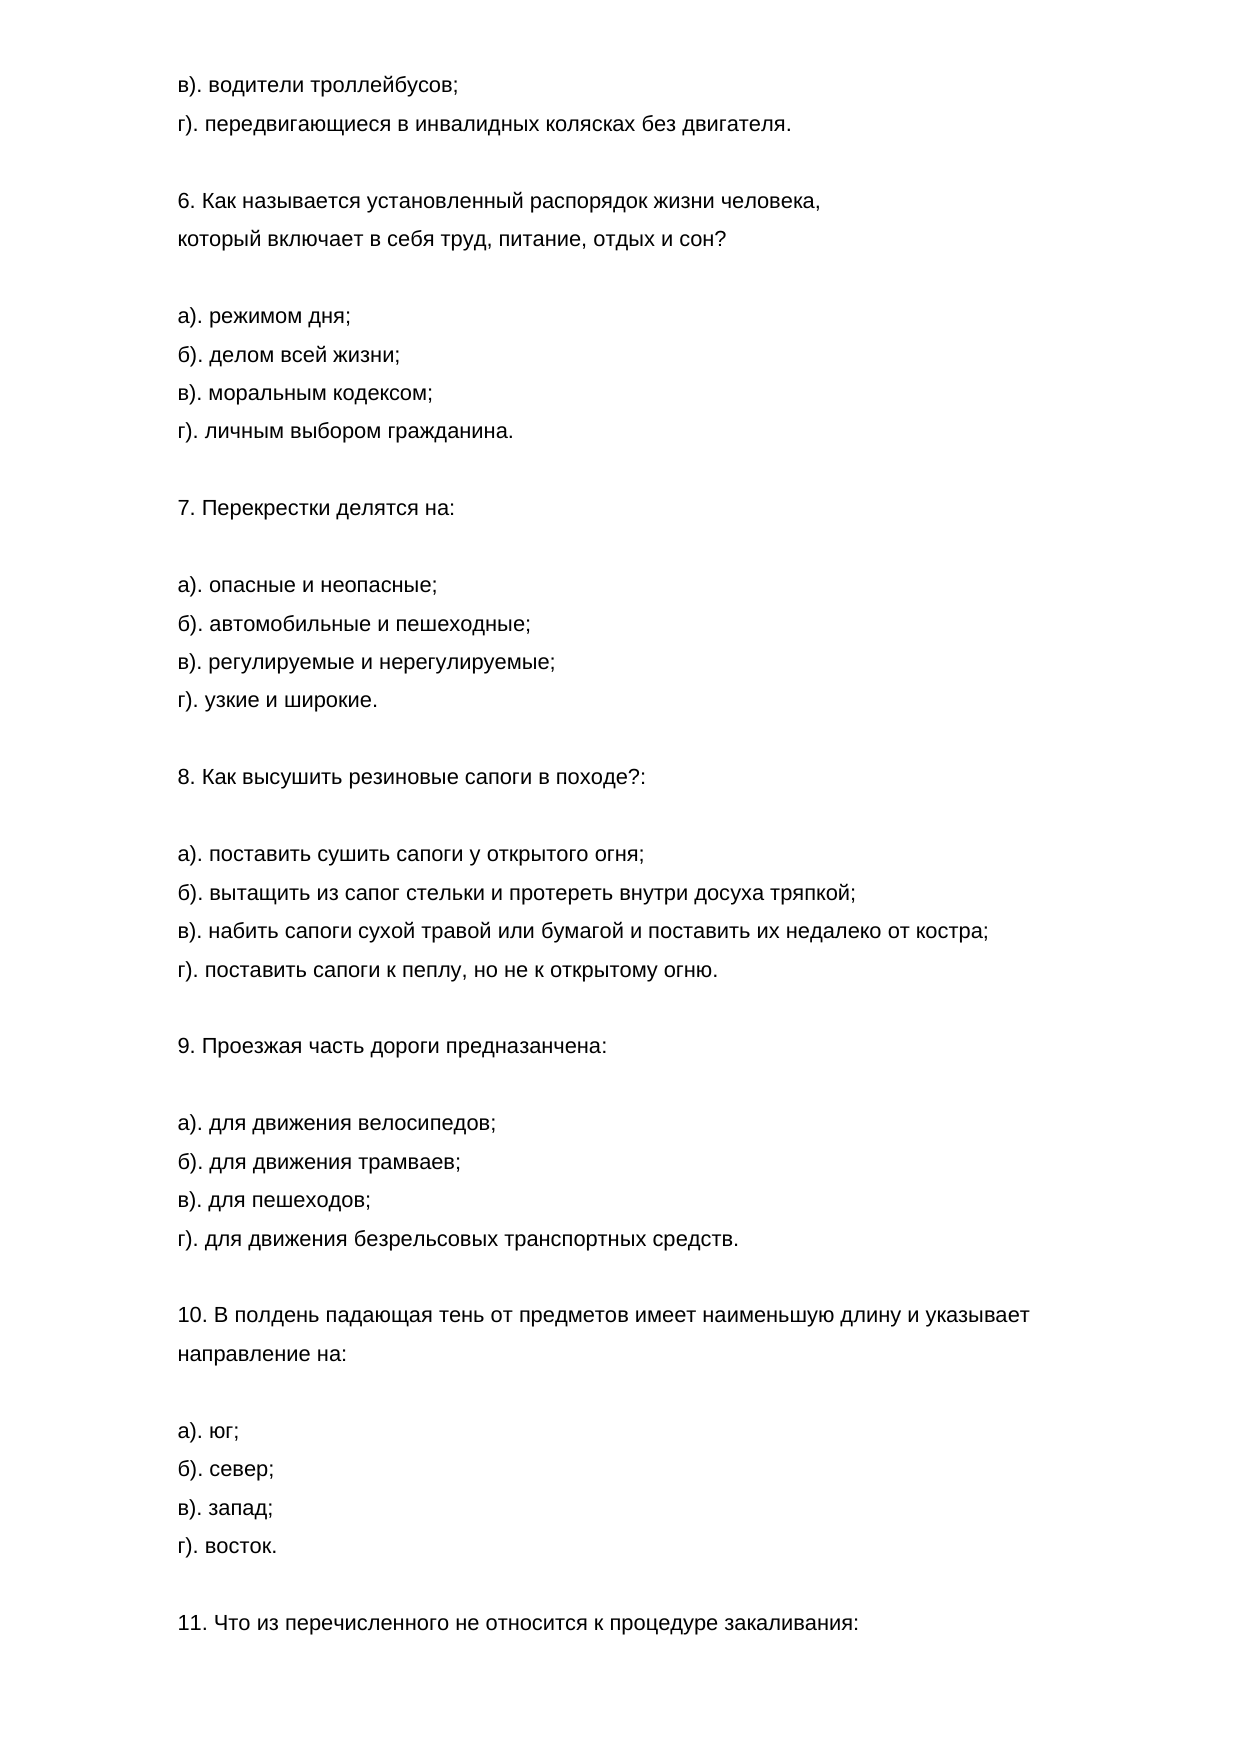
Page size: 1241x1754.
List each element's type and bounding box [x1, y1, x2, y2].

text [177, 59, 1152, 1635]
